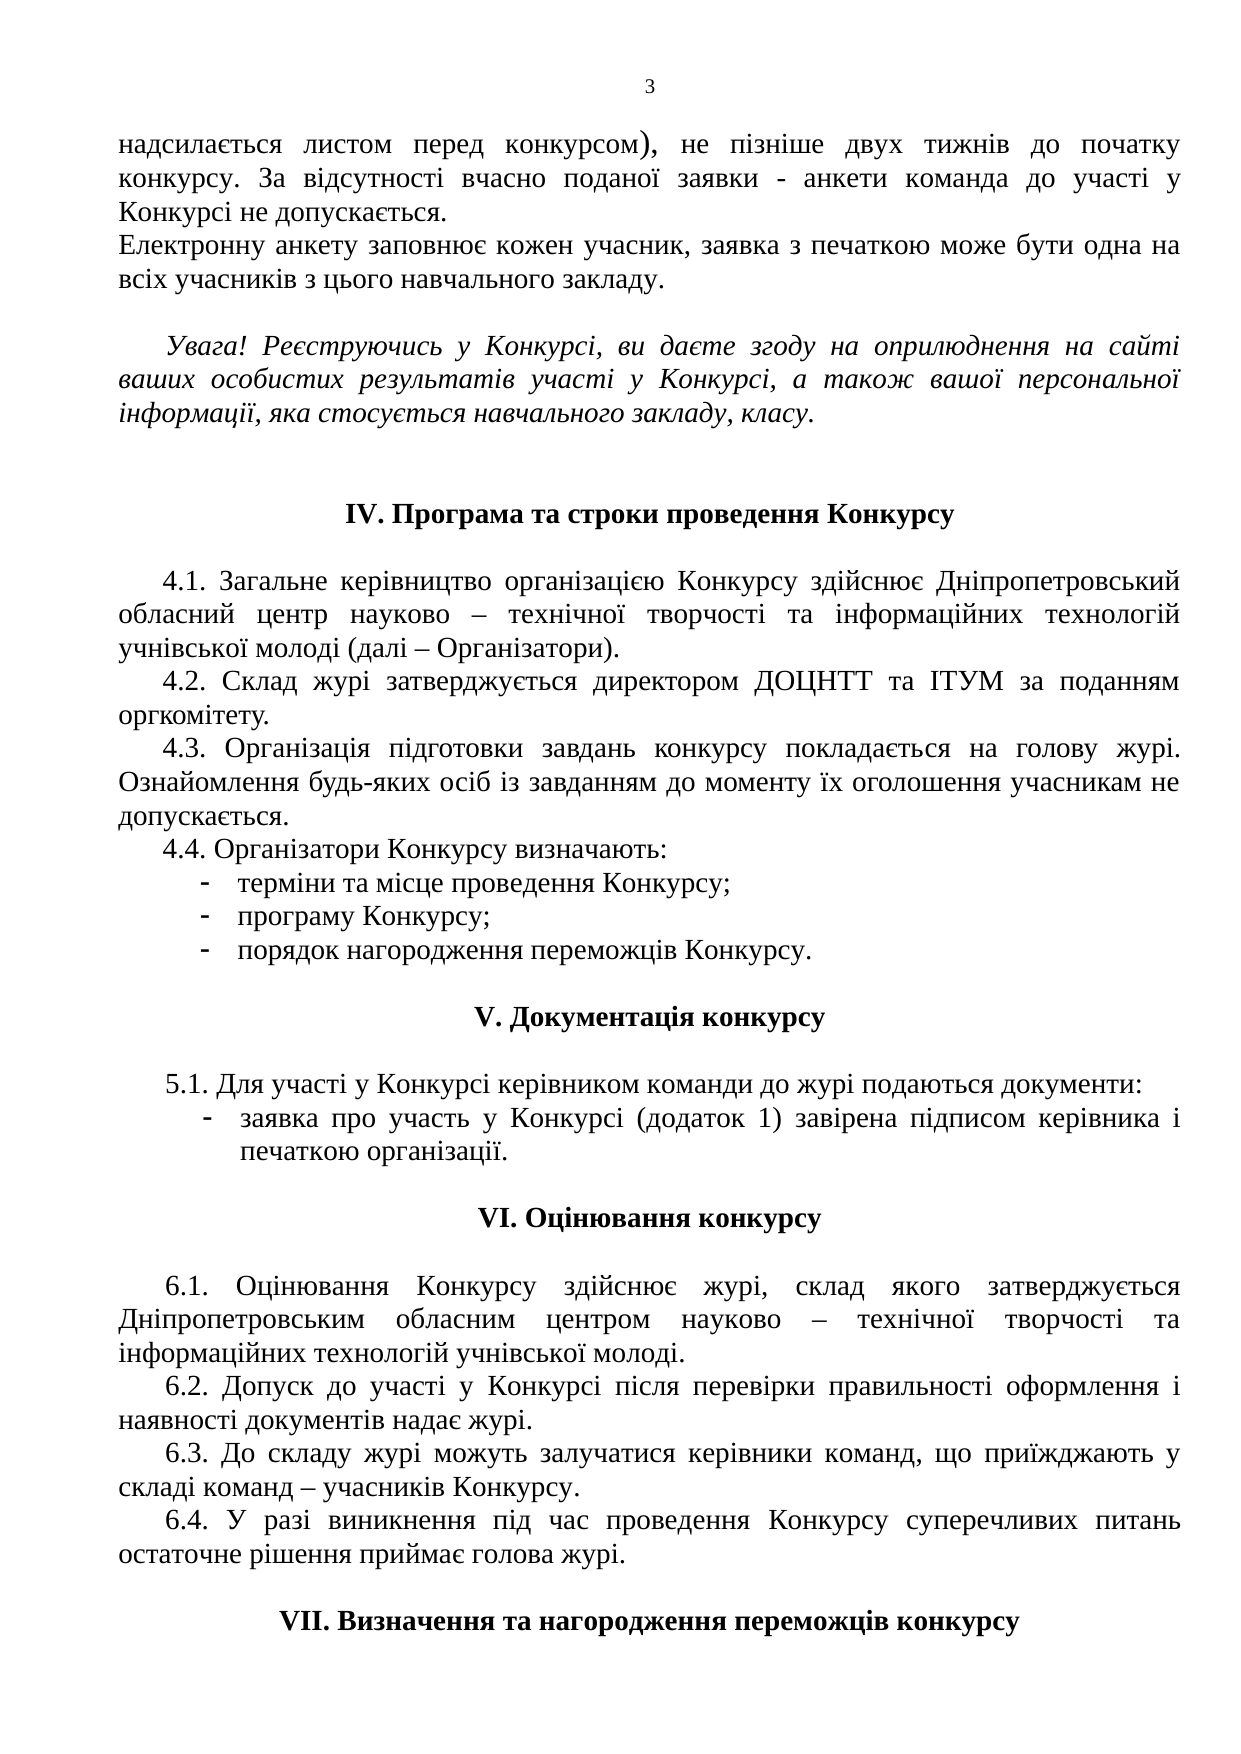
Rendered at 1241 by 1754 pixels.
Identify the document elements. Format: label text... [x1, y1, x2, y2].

list порядок нагородження переможців Конкурсу. [200, 932, 1181, 966]
text ІV. Програма та строки проведення Конкурсу [165, 496, 1134, 529]
text Електронну анкету заповнює кожен учасник, заявка з печаткою може бути одна на всіх учасників з цього навчального закладу. [118, 227, 1181, 294]
text VІ. Оцінювання конкурсу [165, 1201, 1134, 1234]
text 4.3. Організація підготовки завдань конкурсу покладається на голову журі. Ознайомлення будь-яких осіб із завданням до моменту їх оголошення учасникам не допускається. [118, 731, 1181, 831]
text 6.3. До складу журі можуть залучатися керівники команд, що приїжджають у складі команд – учасників Конкурсу. [118, 1435, 1181, 1502]
list терміни та місце проведення Конкурсу; [200, 865, 1181, 898]
text 4.1. Загальне керівництво організацією Конкурсу здійснює Дніпропетровський обласний центр науково – технічної творчості та інформаційних технологій учнівської молоді (далі – Організатори). [118, 563, 1181, 663]
text 6.2. Допуск до участі у Конкурсі після перевірки правильності оформлення і наявності документів надає журі. [118, 1368, 1181, 1435]
text 4.2. Склад журі затверджується директором ДОЦНТТ та ІТУМ за поданням оргкомітету. [118, 663, 1181, 731]
text 6.4. У разі виникнення під час проведення Конкурсу суперечливих питань остаточне рішення приймає голова журі. [118, 1502, 1181, 1569]
text 5.1. Для участі у Конкурсі керівником команди до журі подаються документи: [118, 1066, 1181, 1100]
list заявка про участь у Конкурсі (додаток 1) завірена підписом керівника і печаткою організації. [202, 1100, 1181, 1167]
text 4.4. Організатори Конкурсу визначають: [118, 831, 1181, 865]
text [118, 122, 1181, 227]
text Увага! Реєструючись у Конкурсі, ви даєте згоду на оприлюднення на сайті ваших особистих результатів участі у Конкурсі, а також вашої персональної інформації, яка стосується навчального закладу, класу. [118, 328, 1181, 429]
text VІІ. Визначення та нагородження переможців конкурсу [165, 1603, 1134, 1637]
text V. Документація конкурсу [165, 999, 1134, 1033]
text 6.1. Оцінювання Конкурсу здійснює журі, склад якого затверджується Дніпропетровським обласним центром науково – технічної творчості та інформаційних технологій учнівської молоді. [118, 1268, 1181, 1368]
list програму Конкурсу; [200, 898, 1181, 932]
